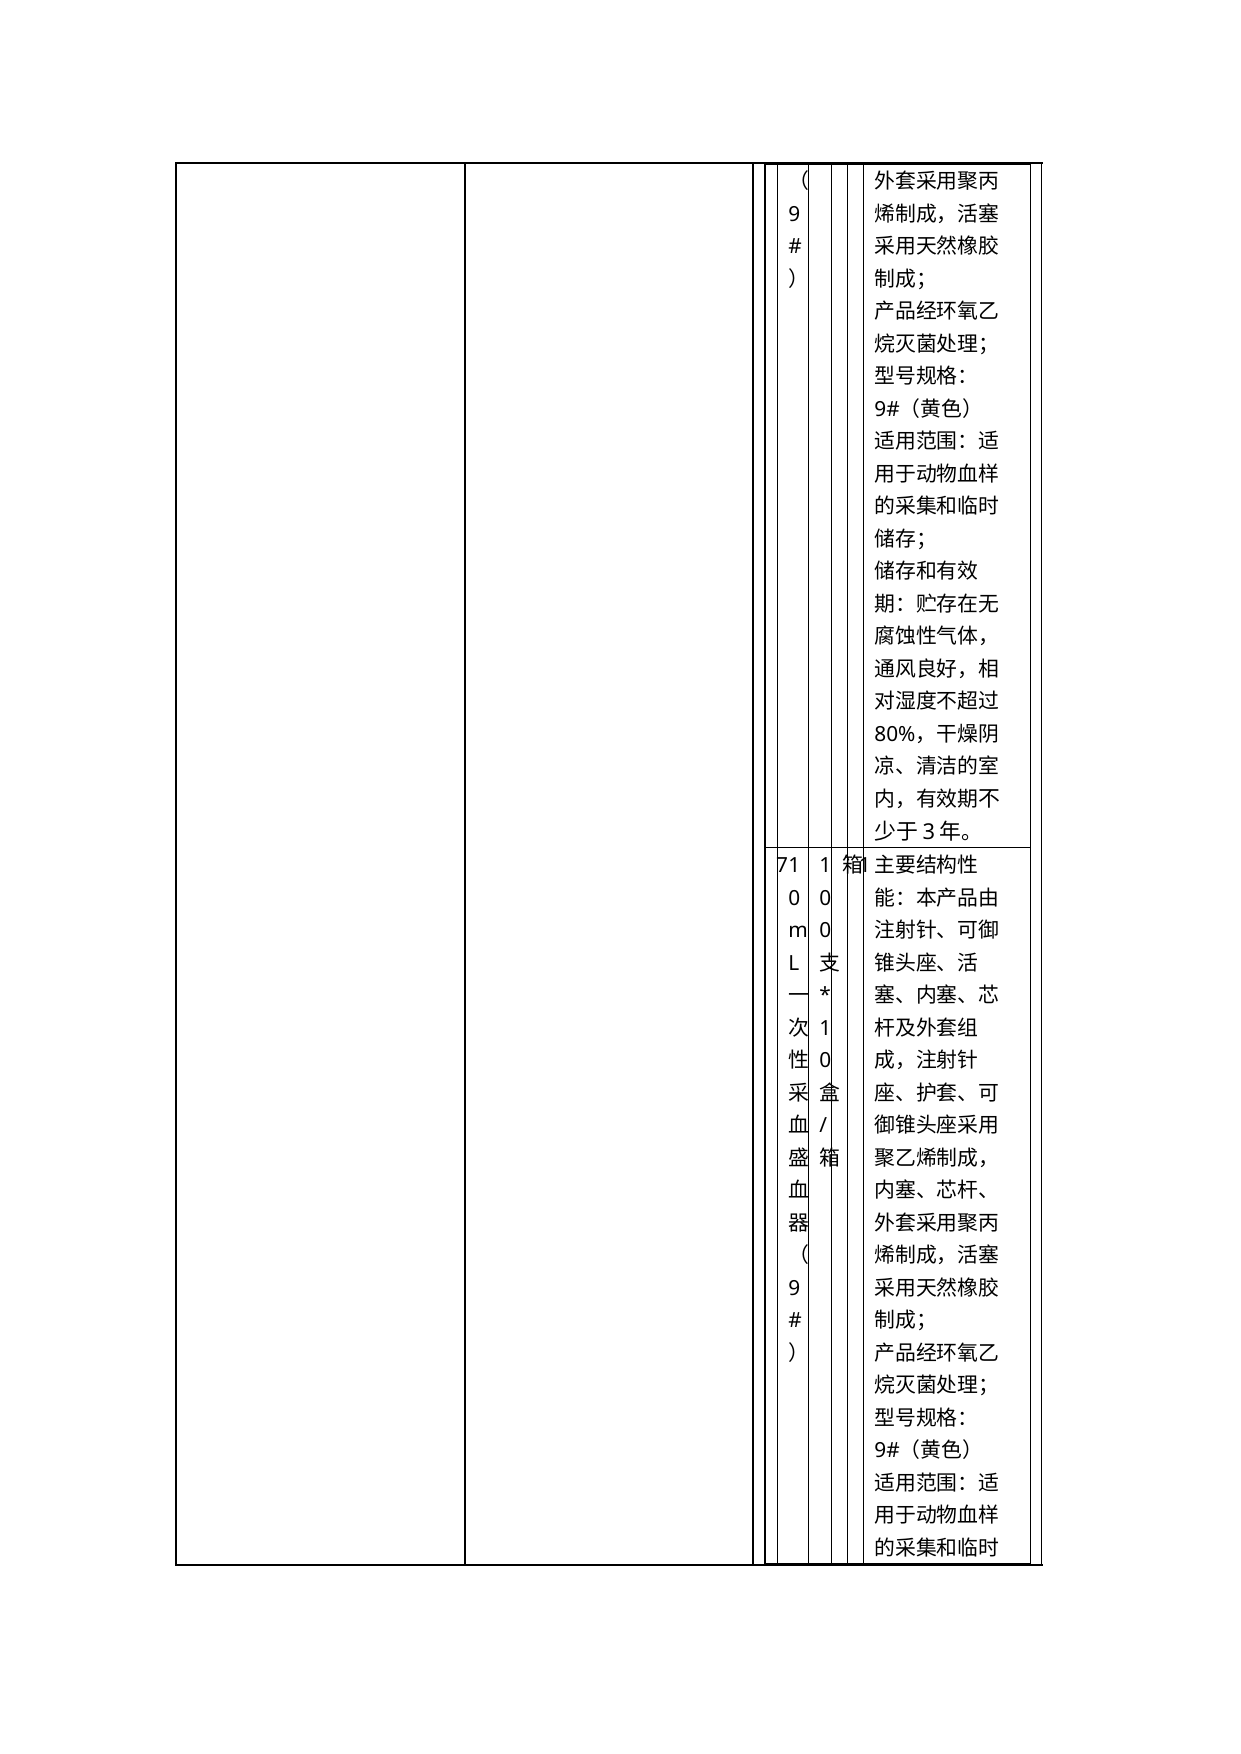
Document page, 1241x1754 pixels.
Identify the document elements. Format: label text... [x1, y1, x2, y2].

table_cell [766, 848, 777, 1563]
table_cell [1031, 164, 1041, 1564]
table_cell [754, 164, 764, 1564]
table_cell [766, 165, 777, 847]
table_cell 1 [466, 164, 752, 1564]
table_cell [177, 164, 464, 1564]
